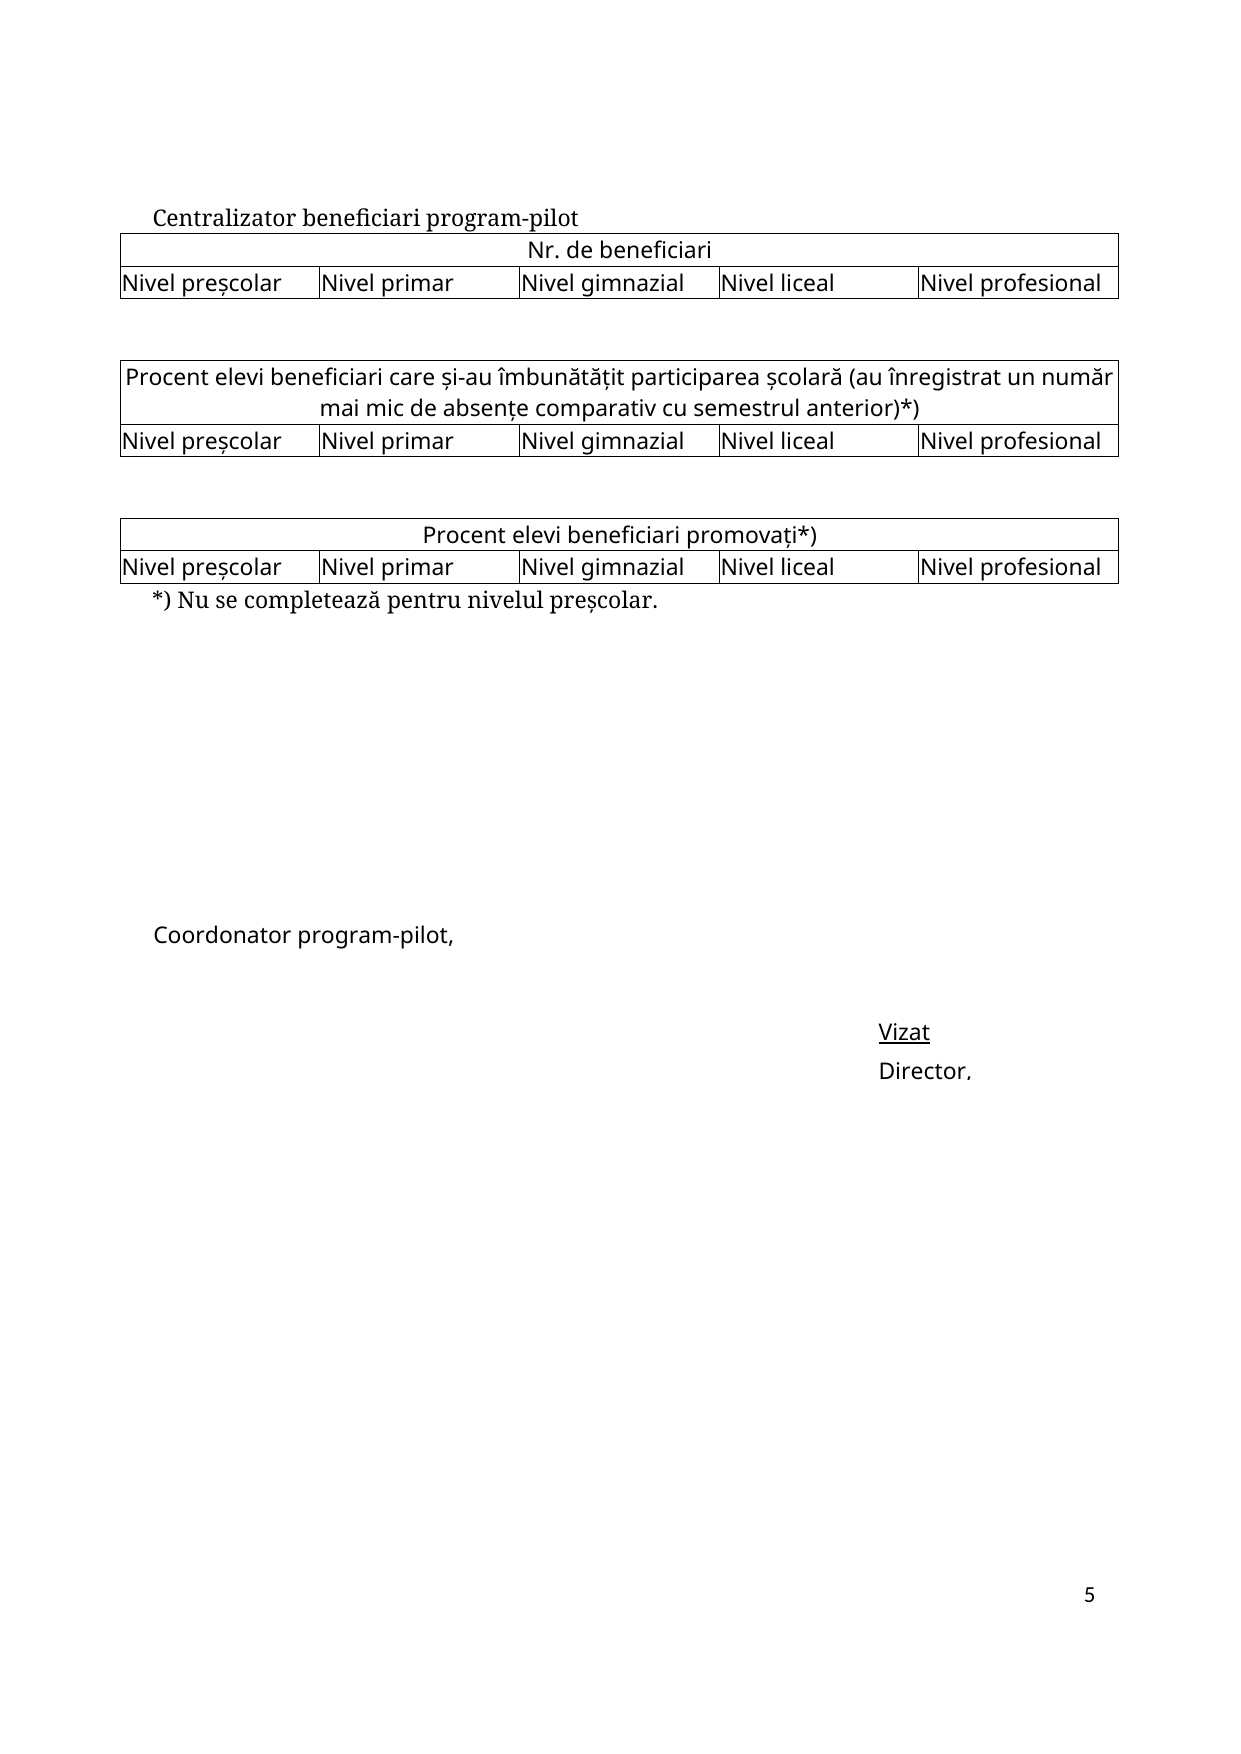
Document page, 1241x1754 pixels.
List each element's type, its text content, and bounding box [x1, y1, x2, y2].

table_cell Nivel primar [320, 267, 519, 298]
table_header Procent elevi beneficiari promovați*) [121, 519, 1118, 549]
table_cell Nivel liceal [720, 425, 918, 456]
table_header Nr. de beneficiari [121, 234, 1118, 266]
table_cell Nivel preșcolar [121, 267, 319, 298]
table_cell Nivel gimnazial [520, 425, 719, 456]
text Coordonator program-pilot, [120, 919, 1200, 950]
table_cell Nivel gimnazial [520, 551, 719, 582]
table_cell Nivel liceal [720, 551, 918, 582]
text *) Nu se completează pentru nivelul preșcolar. [152, 583, 1200, 615]
table_cell Nivel preșcolar [121, 551, 319, 582]
table_cell Nivel profesional [919, 267, 1118, 298]
table_cell Nivel gimnazial [520, 267, 719, 298]
table_header Procent elevi beneficiari care și-au îmbunătățit participarea școlară (au înregistrat un număr mai mic de absențe comparativ cu semestrul anterior)*) [121, 361, 1118, 423]
table_cell Nivel liceal [720, 267, 918, 298]
table_cell Nivel profesional [919, 425, 1118, 456]
table_cell Nivel primar [320, 425, 519, 456]
table_cell Nivel preșcolar [121, 425, 319, 456]
table_cell Nivel profesional [919, 551, 1118, 582]
table_cell Nivel primar [320, 551, 519, 582]
text Centralizator beneficiari program-pilot [152, 202, 1200, 233]
